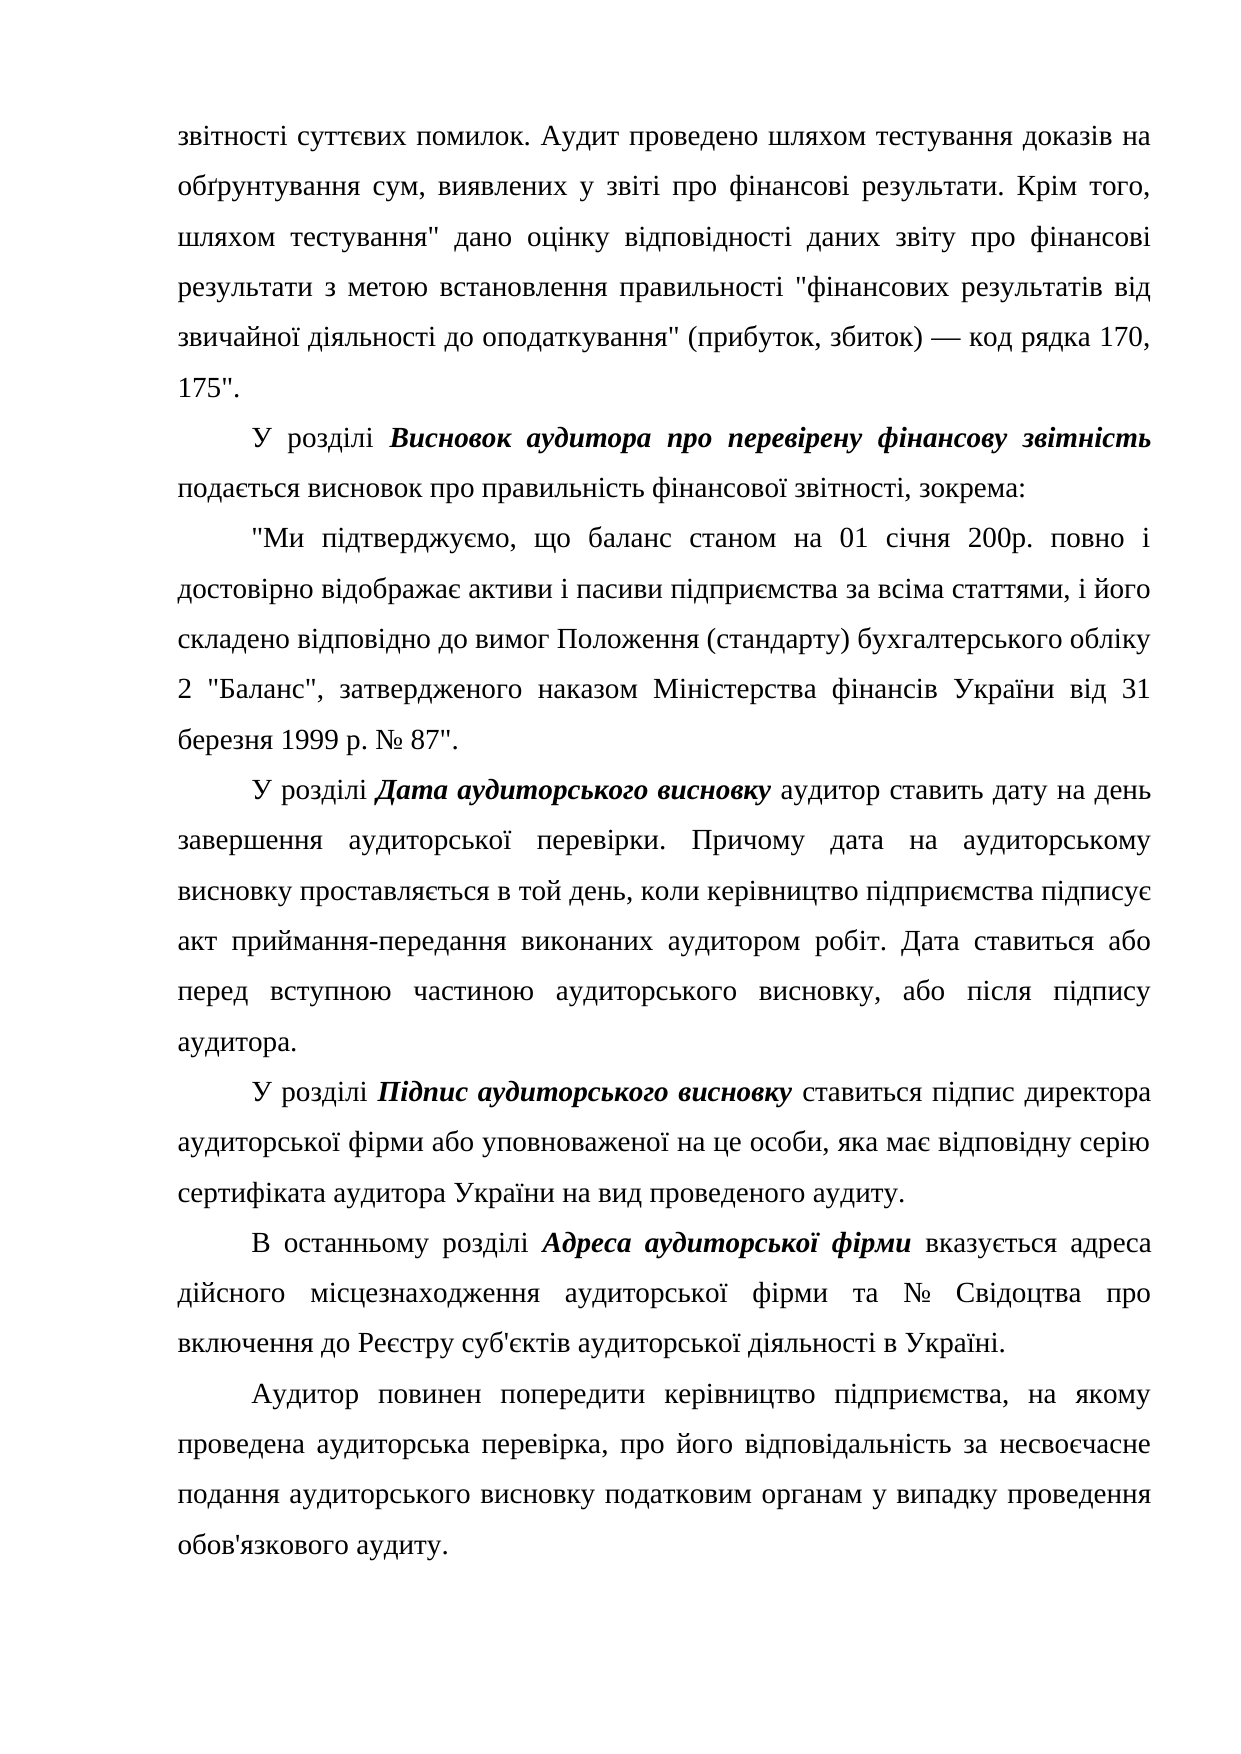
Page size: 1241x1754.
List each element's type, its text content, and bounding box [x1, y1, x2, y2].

text У розділі Підпис аудиторського висновку ставиться підпис директора аудиторської фірми або уповноваженої на це особи, яка має відповідну серію сертифіката аудитора України на вид проведеного аудиту. [177, 1074, 1152, 1208]
text "Ми підтверджуємо, що баланс станом на 01 січня 200р. повно і достовірно відображає активи і пасиви підприємства за всіма статтями, і його складено відповідно до вимог Положення (стандарту) бухгалтерського обліку 2 "Баланс", затвердженого наказом Міністерства фінансів України від 31 березня 1999 р. № 87". [177, 521, 1152, 755]
text У розділі Дата аудиторського висновку аудитор ставить дату на день завершення аудиторської перевірки. Причому дата на аудиторському висновку проставляється в той день, коли керівництво підприємства підписує акт приймання-передання виконаних аудитором робіт. Дата ставиться або перед вступною частиною аудиторського висновку, або після підпису аудитора. [177, 772, 1152, 1057]
text В останньому розділі Адреса аудиторської фірми вказується адреса дійсного місцезнаходження аудиторської фірми та № Свідоцтва про включення до Реєстру суб'єктів аудиторської діяльності в Україні. [177, 1225, 1152, 1359]
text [177, 118, 1152, 403]
text Аудитор повинен попередити керівництво підприємства, на якому проведена аудиторська перевірка, про його відповідальність за несвоєчасне подання аудиторського висновку податковим органам у випадку проведення обов'язкового аудиту. [177, 1376, 1152, 1560]
text У розділі Висновок аудитора про перевірену фінансову звітність подається висновок про правильність фінансової звітності, зокрема: [177, 420, 1152, 504]
